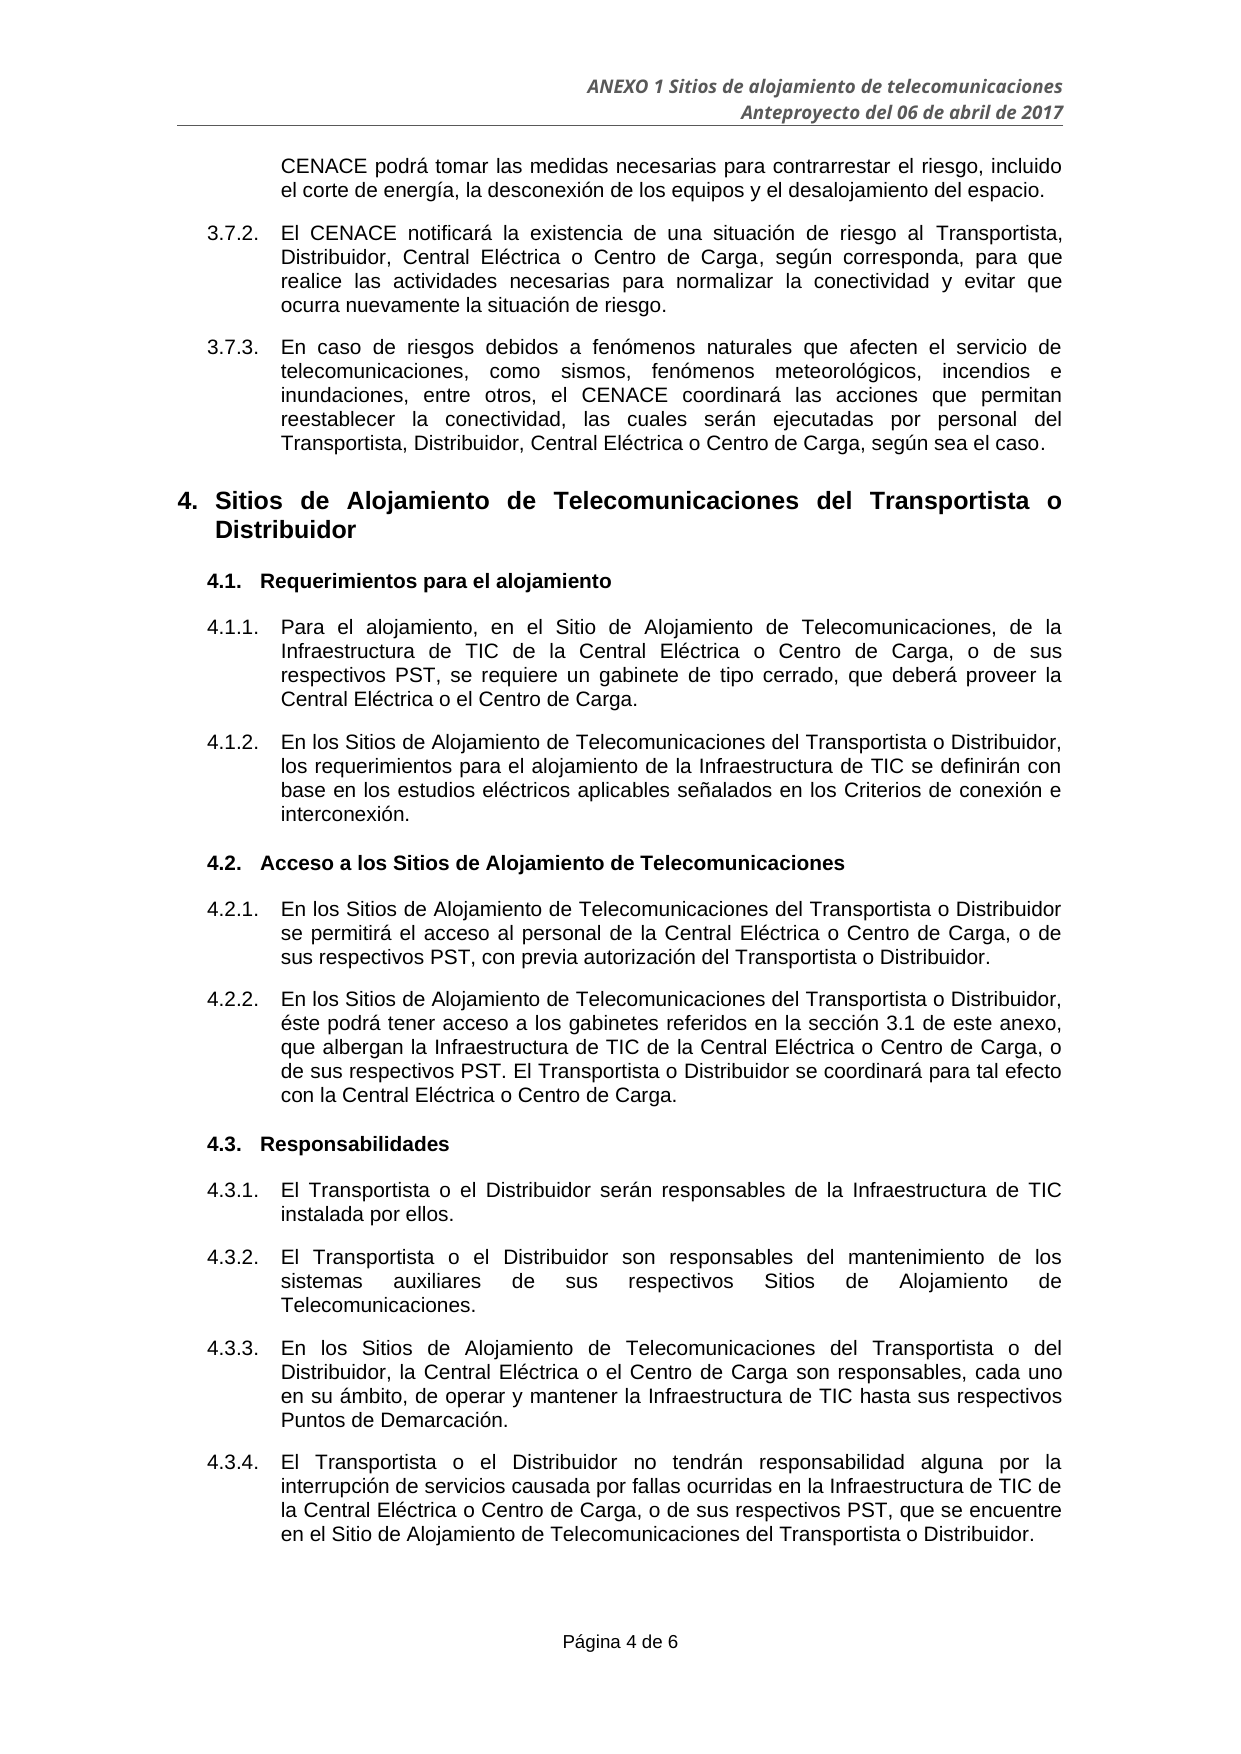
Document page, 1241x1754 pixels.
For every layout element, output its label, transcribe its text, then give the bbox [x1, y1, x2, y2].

list El Transportista o el Distribuidor no tendrán responsabilidad alguna por la interrupción de servicios causada por fallas ocurridas en la Infraestructura de TIC de la Central Eléctrica o Centro de Carga, o de sus respectivos PST, que se encuentre en el Sitio de Alojamiento de Telecomunicaciones del Transportista o Distribuidor. [207, 1450, 1063, 1546]
list En los Sitios de Alojamiento de Telecomunicaciones del Transportista o del Distribuidor, la Central Eléctrica o el Centro de Carga son responsables, cada uno en su ámbito, de operar y mantener la Infraestructura de TIC hasta sus respectivos Puntos de Demarcación. [207, 1336, 1063, 1431]
list En los Sitios de Alojamiento de Telecomunicaciones del Transportista o Distribuidor, éste podrá tener acceso a los gabinetes referidos en la sección 3.1 de este anexo, que albergan la Infraestructura de TIC de la Central Eléctrica o Centro de Carga, o de sus respectivos PST. El Transportista o Distribuidor se coordinará para tal efecto con la Central Eléctrica o Centro de Carga. [207, 987, 1063, 1107]
list El CENACE notificará la existencia de una situación de riesgo al Transportista, Distribuidor, Central Eléctrica o Centro de Carga, según corresponda, para que realice las actividades necesarias para normalizar la conectividad y evitar que ocurra nuevamente la situación de riesgo. [207, 221, 1063, 316]
list El Transportista o el Distribuidor serán responsables de la Infraestructura de TIC instalada por ellos. [207, 1178, 1063, 1226]
list Acceso a los Sitios de Alojamiento de Telecomunicaciones [207, 850, 1063, 874]
list Requerimientos para el alojamiento [207, 569, 1063, 593]
list En caso de riesgos debidos a fenómenos naturales que afecten el servicio de telecomunicaciones, como sismos, fenómenos meteorológicos, incendios e inundaciones, entre otros, el CENACE coordinará las acciones que permitan reestablecer la conectividad, las cuales serán ejecutadas por personal del Transportista, Distribuidor, Central Eléctrica o Centro de Carga, según sea el caso. [207, 335, 1063, 455]
list En los Sitios de Alojamiento de Telecomunicaciones del Transportista o Distribuidor se permitirá el acceso al personal de la Central Eléctrica o Centro de Carga, o de sus respectivos PST, con previa autorización del Transportista o Distribuidor. [207, 897, 1063, 968]
list El Transportista o el Distribuidor son responsables del mantenimiento de los sistemas auxiliares de sus respectivos Sitios de Alojamiento de Telecomunicaciones. [207, 1245, 1063, 1317]
list Responsabilidades [207, 1132, 1063, 1156]
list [207, 154, 1063, 202]
list En los Sitios de Alojamiento de Telecomunicaciones del Transportista o Distribuidor, los requerimientos para el alojamiento de la Infraestructura de TIC se definirán con base en los estudios eléctricos aplicables señalados en los Criterios de conexión e interconexión. [207, 729, 1063, 825]
list Para el alojamiento, en el Sitio de Alojamiento de Telecomunicaciones, de la Infraestructura de TIC de la Central Eléctrica o Centro de Carga, o de sus respectivos PST, se requiere un gabinete de tipo cerrado, que deberá proveer la Central Eléctrica o el Centro de Carga. [207, 615, 1063, 711]
list Sitios de Alojamiento de Telecomunicaciones del Transportista o Distribuidor [177, 486, 1063, 544]
